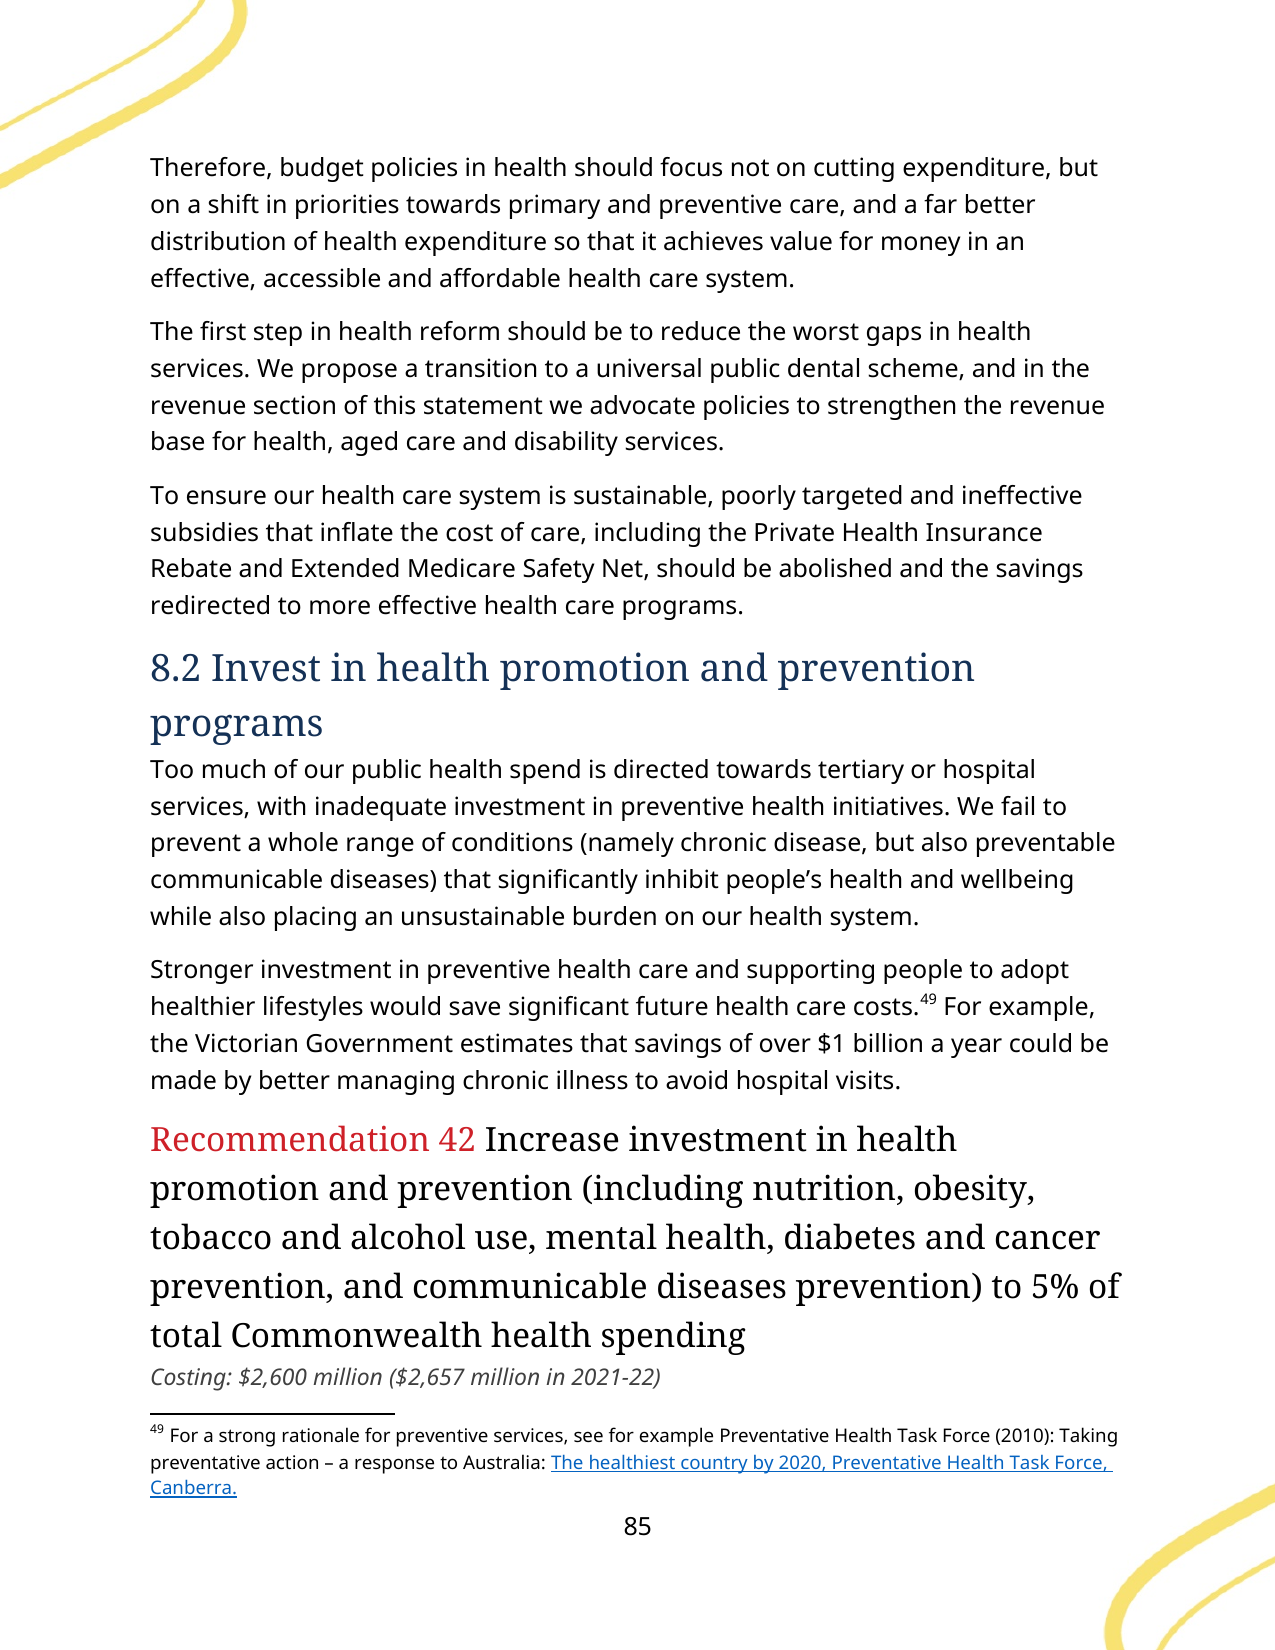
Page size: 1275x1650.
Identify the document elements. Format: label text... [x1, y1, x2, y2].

text Costing: $2,600 million ($2,657 million in 2021-22) [150, 1361, 1125, 1392]
text To ensure our health care system is sustainable, poorly targeted and ineffective subsidies that inflate the cost of care, including the Private Health Insurance Rebate and Extended Medicare Safety Net, should be abolished and the savings redirected to more effective health care programs. [150, 477, 1125, 622]
picture [0, 0, 1275, 1650]
subtitle 8.2 Invest in health promotion and prevention programs [150, 641, 1125, 747]
text Stronger investment in preventive health care and supporting people to adopt healthier lifestyles would save significant future health care costs. For example, the Victorian Government estimates that savings of over $1 billion a year could be made by better managing chronic illness to avoid hospital visits. [150, 952, 1125, 1096]
subtitle Recommendation 42 Increase investment in health promotion and prevention (including nutrition, obesity, tobacco and alcohol use, mental health, diabetes and cancer prevention, and communicable diseases prevention) to 5% of total Commonwealth health spending [150, 1116, 1125, 1357]
text Too much of our public health spend is directed towards tertiary or hospital services, with inadequate investment in preventive health initiatives. We fail to prevent a whole range of conditions (namely chronic disease, but also preventable communicable diseases) that significantly inhibit people’s health and wellbeing while also placing an unsustainable burden on our health system. [150, 751, 1125, 933]
text Therefore, budget policies in health should focus not on cutting expenditure, but on a shift in priorities towards primary and preventive care, and a far better distribution of health expenditure so that it achieves value for money in an effective, accessible and affordable health care system. [150, 150, 1125, 294]
text The first step in health reform should be to reduce the worst gaps in health services. We propose a transition to a universal public dental scheme, and in the revenue section of this statement we advocate policies to strengthen the revenue base for health, aged care and disability services. [150, 314, 1125, 458]
